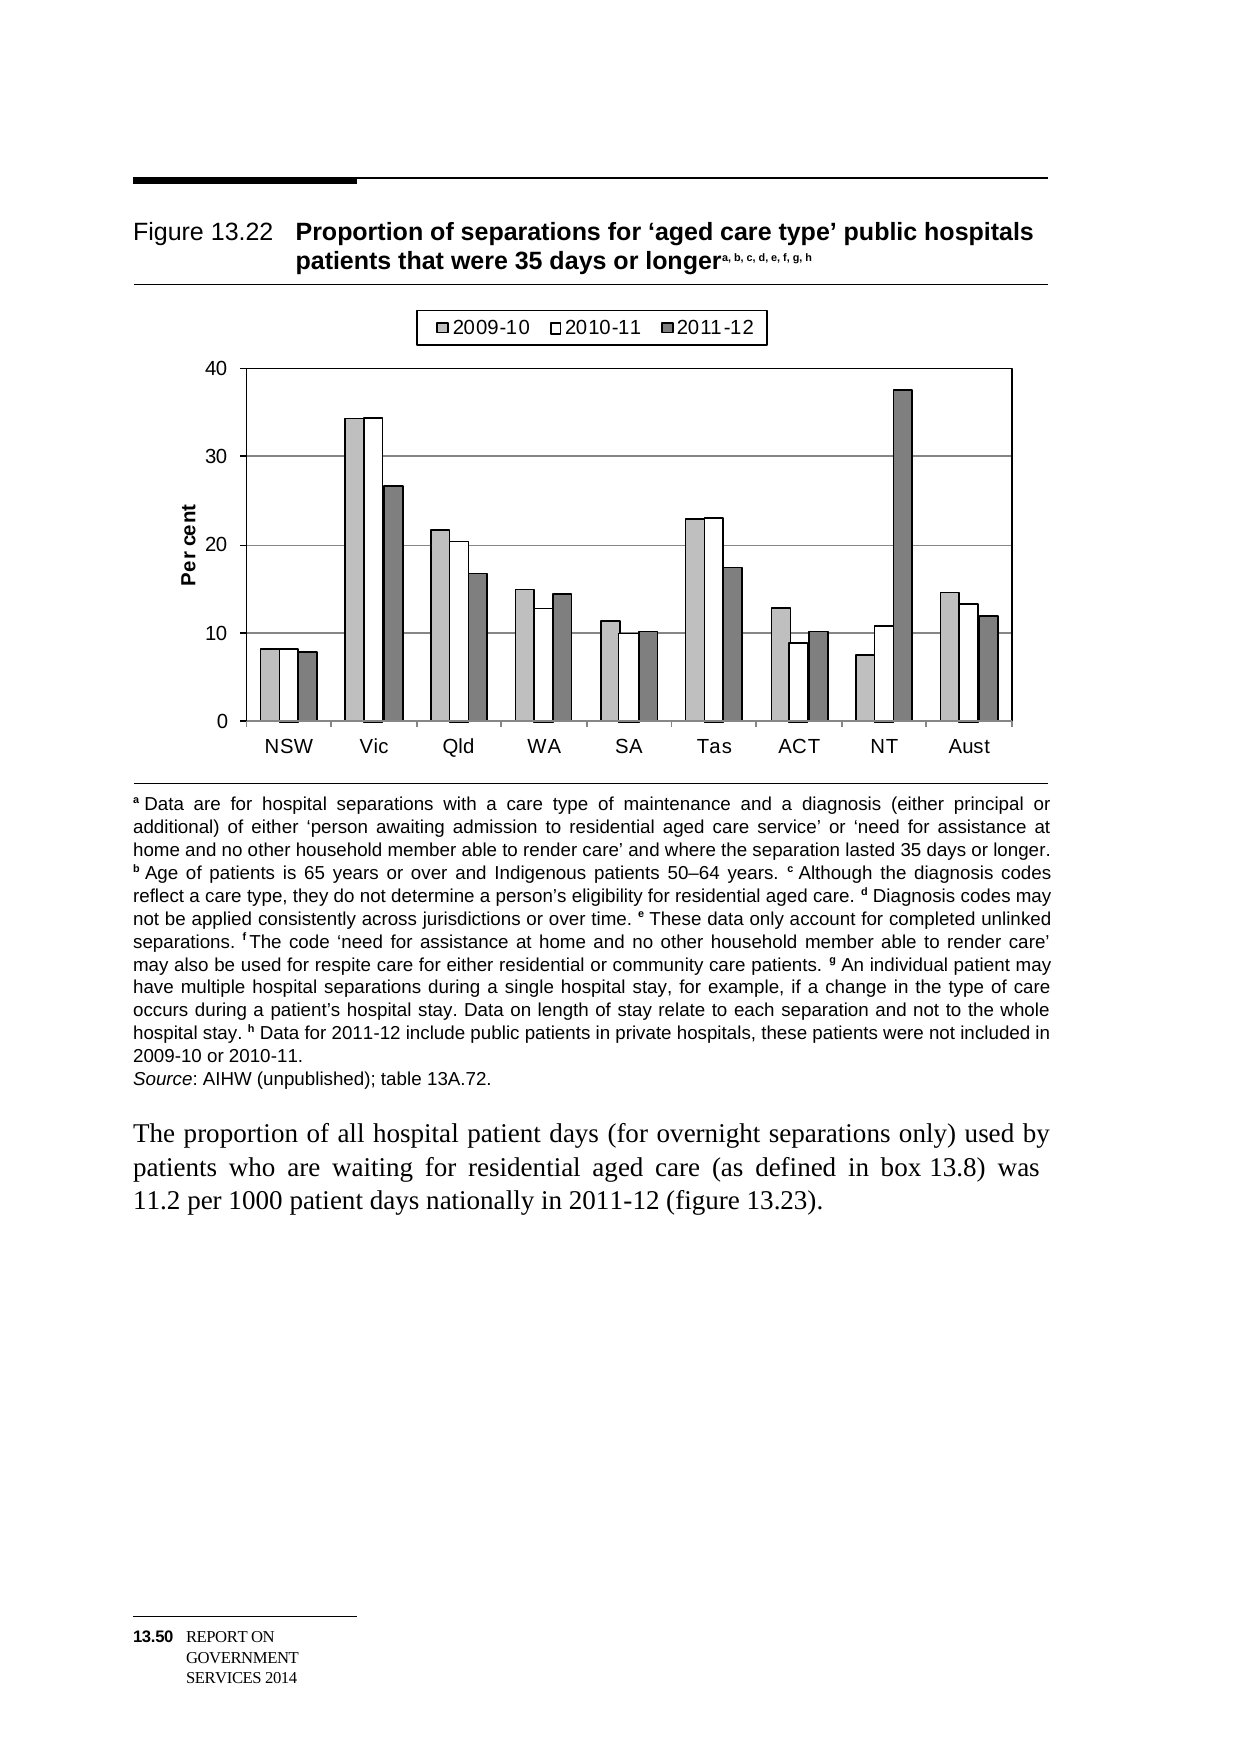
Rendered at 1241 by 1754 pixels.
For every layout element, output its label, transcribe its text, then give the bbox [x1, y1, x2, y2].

text The proportion of all hospital patient days (for overnight separations only) used by patients who are waiting for residential aged care (as defined in box 13.8) was 11.2 per 1000 patient days nationally in 2011-12 (figure 13.23). [133, 1115, 1051, 1215]
text Source: AIHW (unpublished); table 13A.72. [133, 1067, 1051, 1090]
text a Data are for hospital separations with a care type of maintenance and a diagnosis (either principal or additional) of either ‘person awaiting admission to residential aged care service’ or ‘need for assistance at home and no other household member able to render care’ and where the separation lasted 35 days or longer. b Age of patients is 65 years or over and Indigenous patients 50–64 years. c Although the diagnosis codes reflect a care type, they do not determine a person’s eligibility for residential aged care. d Diagnosis codes may not be applied consistently across jurisdictions or over time. e These data only account for completed unlinked separations. f The code ‘need for assistance at home and no other household member able to render care’ may also be used for respite care for either residential or community care patients. g An individual patient may have multiple hospital separations during a single hospital stay, for example, if a change in the type of care occurs during a patient’s hospital stay. Data on length of stay relate to each separation and not to the whole hospital stay. h Data for 2011-12 include public patients in private hospitals, these patients were not included in 2009-10 or 2010-11. [133, 792, 1051, 1067]
title Figure 13.22 Proportion of separations for ‘aged care type’ public hospitals patients that were 35 days or longera, b, c, d, e, f, g, h [133, 217, 1051, 275]
table_header [134, 285, 1048, 783]
